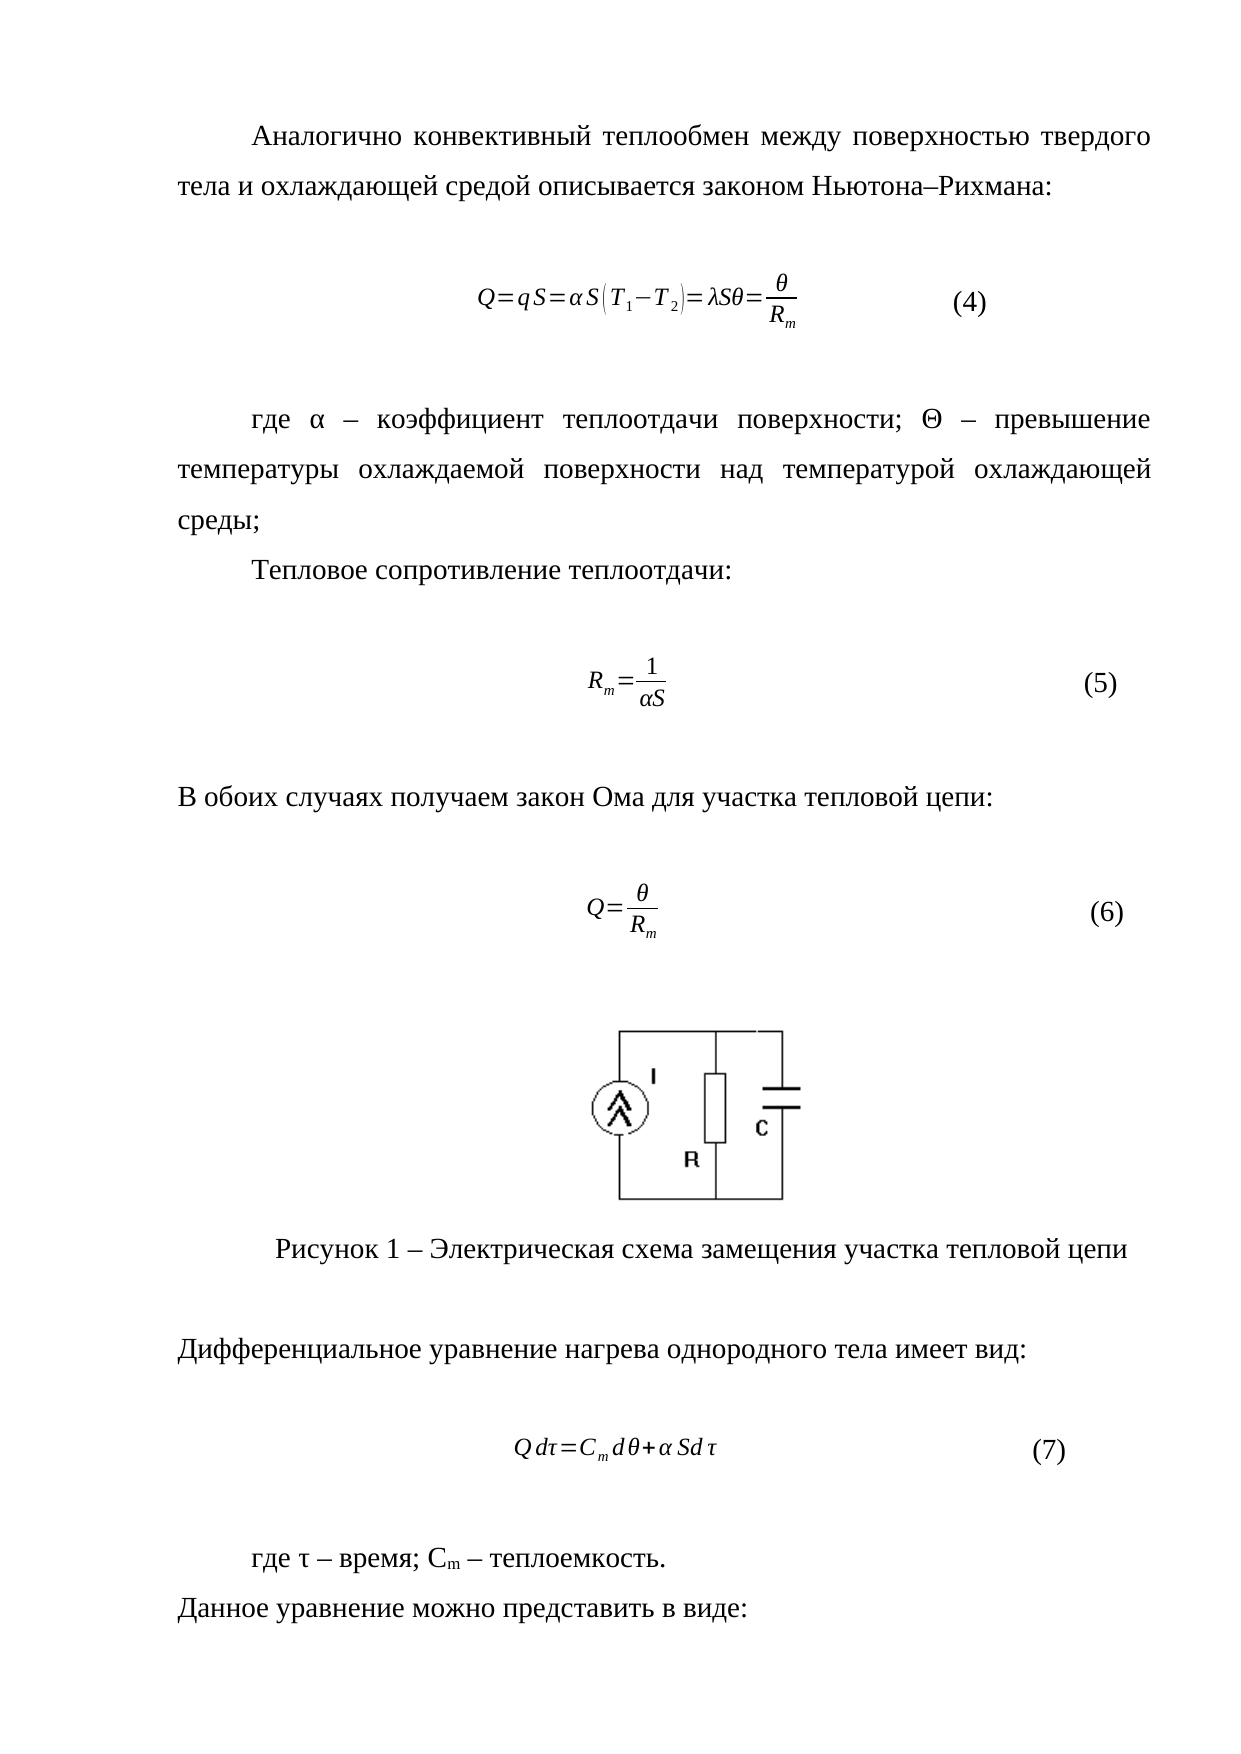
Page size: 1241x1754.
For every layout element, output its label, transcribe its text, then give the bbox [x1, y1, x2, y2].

text (5) [177, 653, 1152, 712]
text (6) [177, 879, 1152, 942]
text Рисунок 1 – Электрическая схема замещения участка тепловой цепи [177, 1231, 1152, 1264]
text Тепловое сопротивление теплоотдачи: [177, 552, 1152, 586]
text (4) [177, 269, 1152, 332]
text где α – коэффициент теплоотдачи поверхности; Θ – превышение температуры охлаждаемой поверхности над температурой охлаждающей среды; [177, 401, 1152, 535]
text В обоих случаях получаем закон Ома для участка тепловой цепи: [177, 779, 1152, 812]
text (7) [177, 1432, 1152, 1470]
text Данное уравнение можно представить в виде: [177, 1590, 1152, 1624]
text Аналогично конвективный теплообмен между поверхностью твердого тела и охлаждающей средой описывается законом Ньютона–Рихмана: [177, 118, 1152, 202]
text где τ – время; Сm – теплоемкость. [177, 1540, 1152, 1573]
text Дифференциальное уравнение нагрева однородного тела имеет вид: [177, 1331, 1152, 1365]
